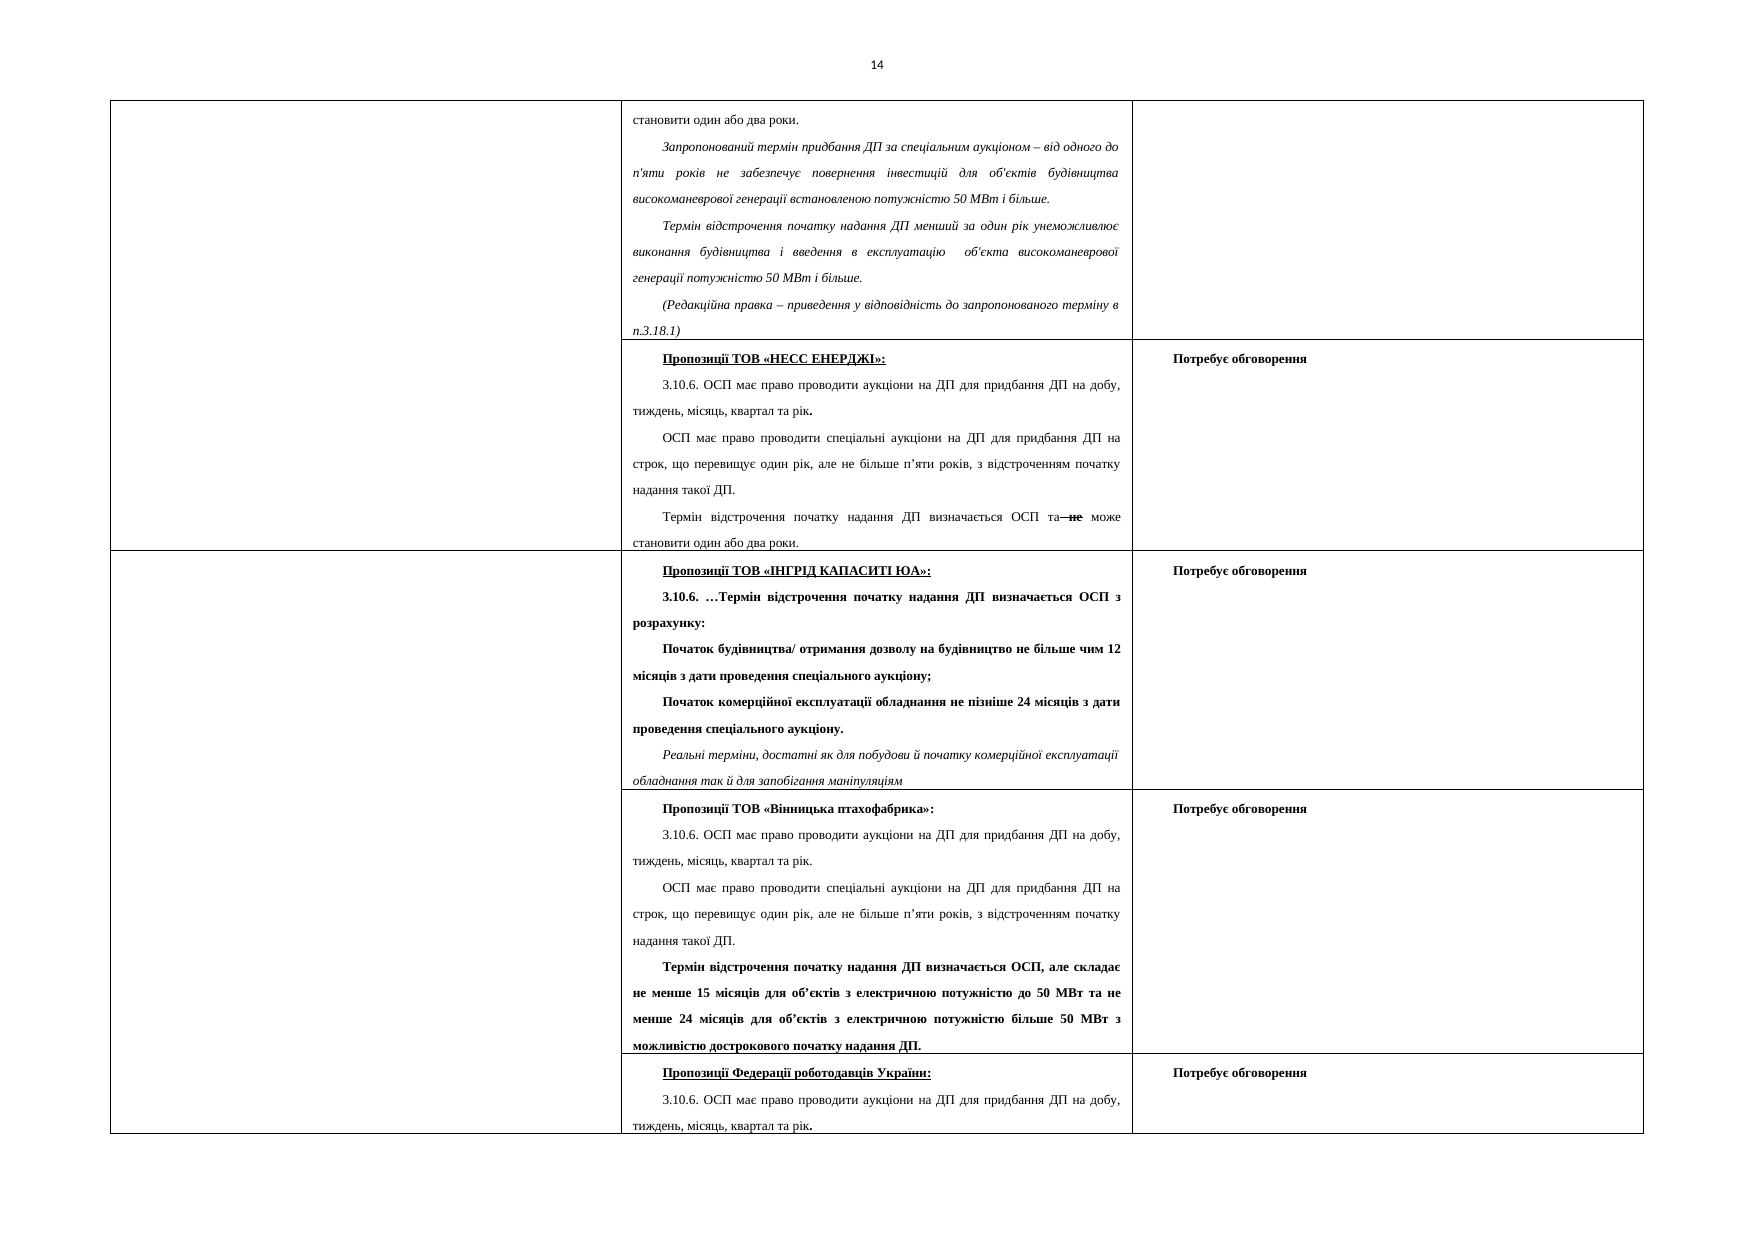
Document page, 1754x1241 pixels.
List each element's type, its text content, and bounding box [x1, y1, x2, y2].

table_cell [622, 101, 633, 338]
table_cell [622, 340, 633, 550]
table_cell [111, 551, 621, 1133]
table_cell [622, 1054, 1132, 1133]
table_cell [1133, 1054, 1643, 1133]
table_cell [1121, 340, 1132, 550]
table_cell Пропозиції ТОВ «ІНГРІД КАПАСИТІ ЮА»: 3.10.6. …Термін відстрочення початку надання ДП визначається ОСП з розрахунку: Початок будівництва/ отримання дозволу на будівництво не більше чим 12 місяців з дати проведення спеціального аукціону; Початок комерційної експлуатації обладнання не пізніше 24 місяців з дати проведення спеціального аукціону. Реальні терміни, достатні як для побудови й початку комерційної експлуатації обладнання так й для запобігання маніпуляціям [622, 551, 1132, 789]
table_cell Потребує обговорення [1133, 790, 1643, 1053]
table_cell Потребує обговорення [1133, 551, 1643, 789]
table_cell Потребує обговорення [1133, 340, 1643, 550]
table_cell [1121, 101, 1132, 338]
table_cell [1133, 101, 1643, 338]
table_cell Пропозиції ТОВ «Вінницька птахофабрика»: 3.10.6. ОСП має право проводити аукціони на ДП для придбання ДП на добу, тиждень, місяць, квартал та рік. ОСП має право проводити спеціальні аукціони на ДП для придбання ДП на строк, що перевищує один рік, але не більше п’яти років, з відстроченням початку надання такої ДП. Термін відстрочення початку надання ДП визначається ОСП, але складає не менше 15 місяців для об’єктів з електричною потужністю до 50 МВт та не менше 24 місяців для об’єктів з електричною потужністю більше 50 МВт з можливістю дострокового початку надання ДП. [622, 790, 1132, 1053]
